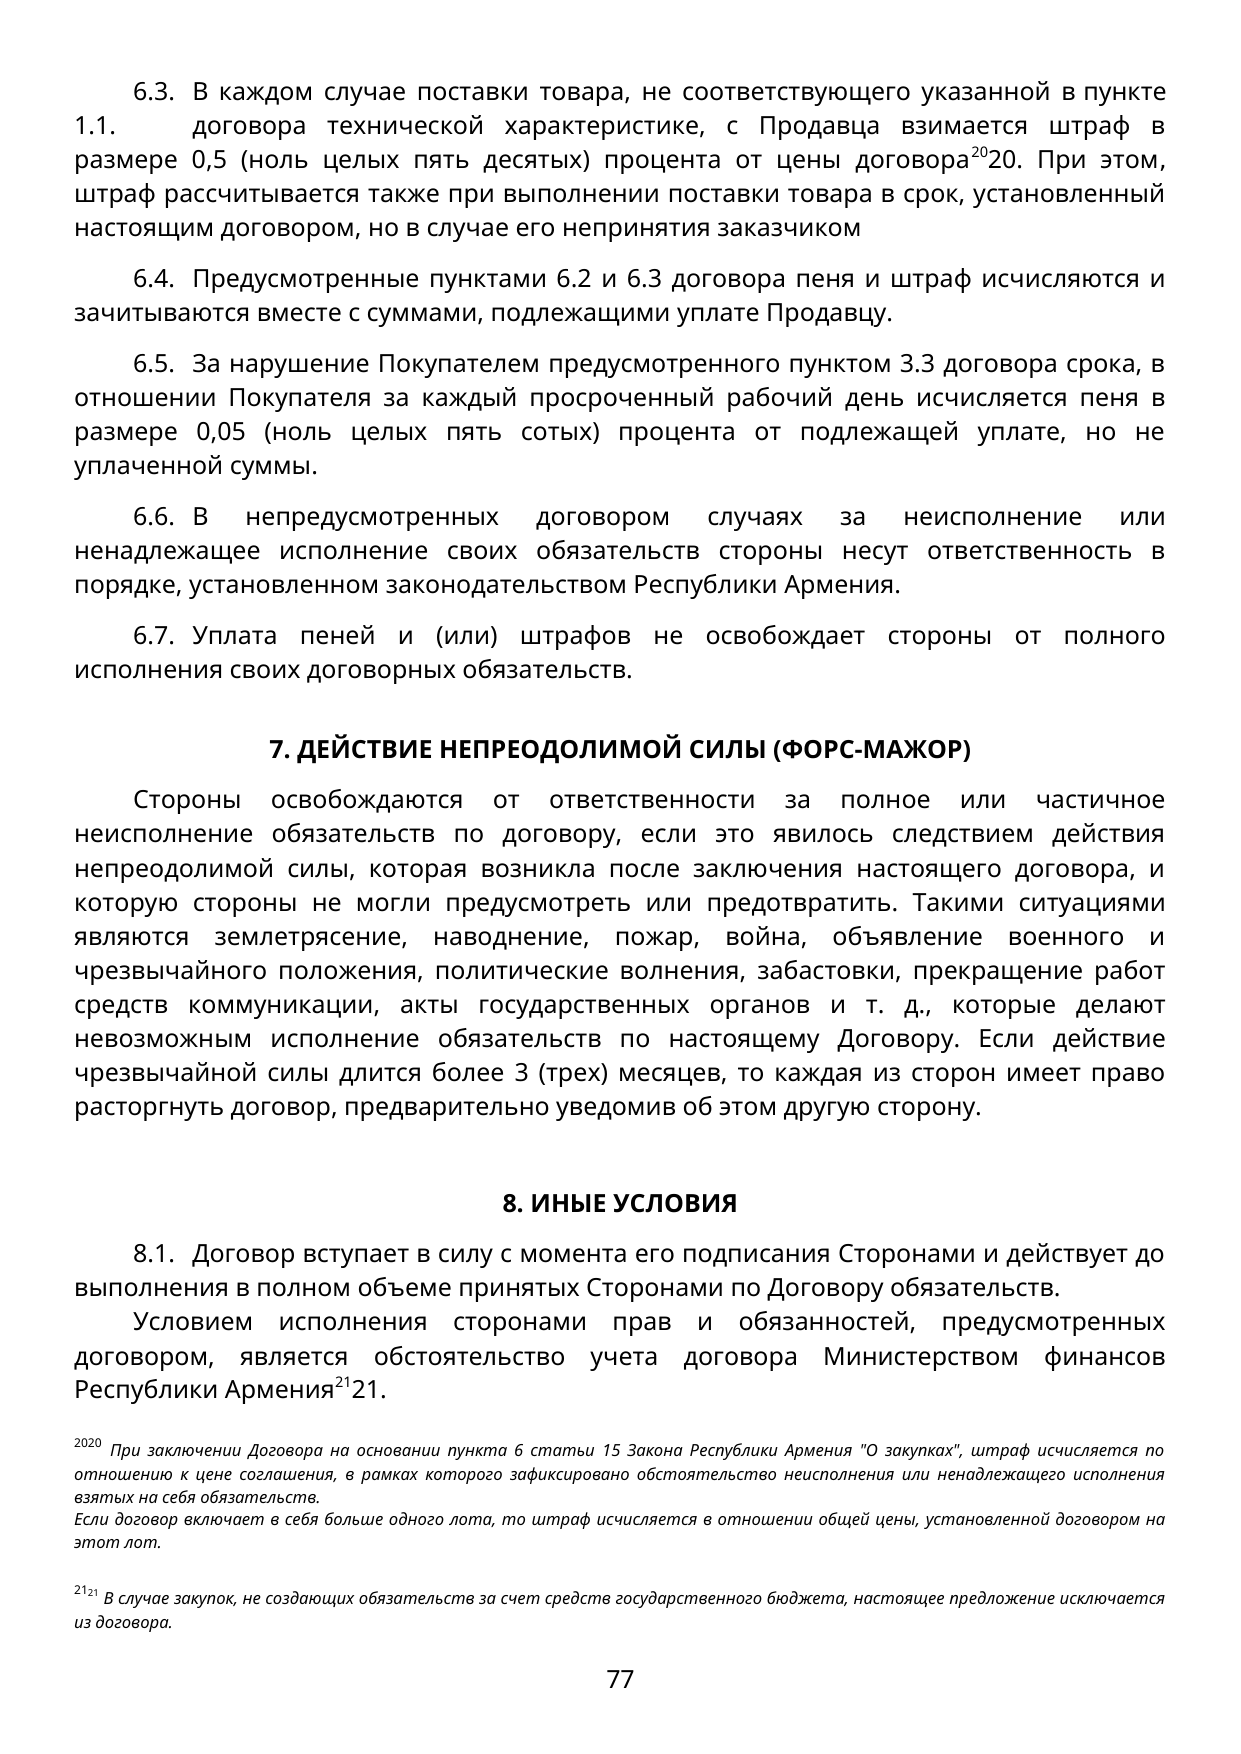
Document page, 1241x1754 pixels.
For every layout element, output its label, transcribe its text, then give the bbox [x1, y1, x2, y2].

text 8. ИНЫЕ УСЛОВИЯ [74, 1185, 1167, 1219]
text 7. ДЕЙСТВИЕ НЕПРЕОДОЛИМОЙ СИЛЫ (ФОРС-МАЖОР) [74, 731, 1167, 765]
text 6.4. Предусмотренные пунктами 6.2 и 6.3 договора пеня и штраф исчисляются и зачитываются вместе с суммами, подлежащими уплате Продавцу. [74, 261, 1167, 329]
text 6.7. Уплата пеней и (или) штрафов не освобождает стороны от полного исполнения своих договорных обязательств. [74, 617, 1167, 686]
text 8.1. Договор вступает в силу с момента его подписания Сторонами и действует до выполнения в полном объеме принятых Сторонами по Договору обязательств. [74, 1236, 1167, 1304]
text 6.3. В каждом случае поставки товара, не соответствующего указанной в пункте 1.1. договора технической характеристике, с Продавца взимается штраф в размере 0,5 (ноль целых пять десятых) процента от цены договора20. При этом, штраф рассчитывается также при выполнении поставки товара в срок, установленный настоящим договором, но в случае его непринятия заказчиком [74, 74, 1167, 244]
text 6.5. За нарушение Покупателем предусмотренного пунктом 3.3 договора срока, в отношении Покупателя за каждый просроченный рабочий день исчисляется пеня в размере 0,05 (ноль целых пять сотых) процента от подлежащей уплате, но не уплаченной суммы. [74, 346, 1167, 482]
text Условием исполнения сторонами прав и обязанностей, предусмотренных договором, является обстоятельство учета договора Министерством финансов Республики Армения21. [74, 1304, 1167, 1406]
text Стороны освобождаются от ответственности за полное или частичное неисполнение обязательств по договору, если это явилось следствием действия непреодолимой силы, которая возникла после заключения настоящего договора, и которую стороны не могли предусмотреть или предотвратить. Такими ситуациями являются землетрясение, наводнение, пожар, война, объявление военного и чрезвычайного положения, политические волнения, забастовки, прекращение работ средств коммуникации, акты государственных органов и т. д., которые делают невозможным исполнение обязательств по настоящему Договору. Если действие чрезвычайной силы длится более 3 (трех) месяцев, то каждая из сторон имеет право расторгнуть договор, предварительно уведомив об этом другую сторону. [74, 782, 1167, 1123]
text 6.6. В непредусмотренных договором случаях за неисполнение или ненадлежащее исполнение своих обязательств стороны несут ответственность в порядке, установленном законодательством Республики Армения. [74, 498, 1167, 601]
